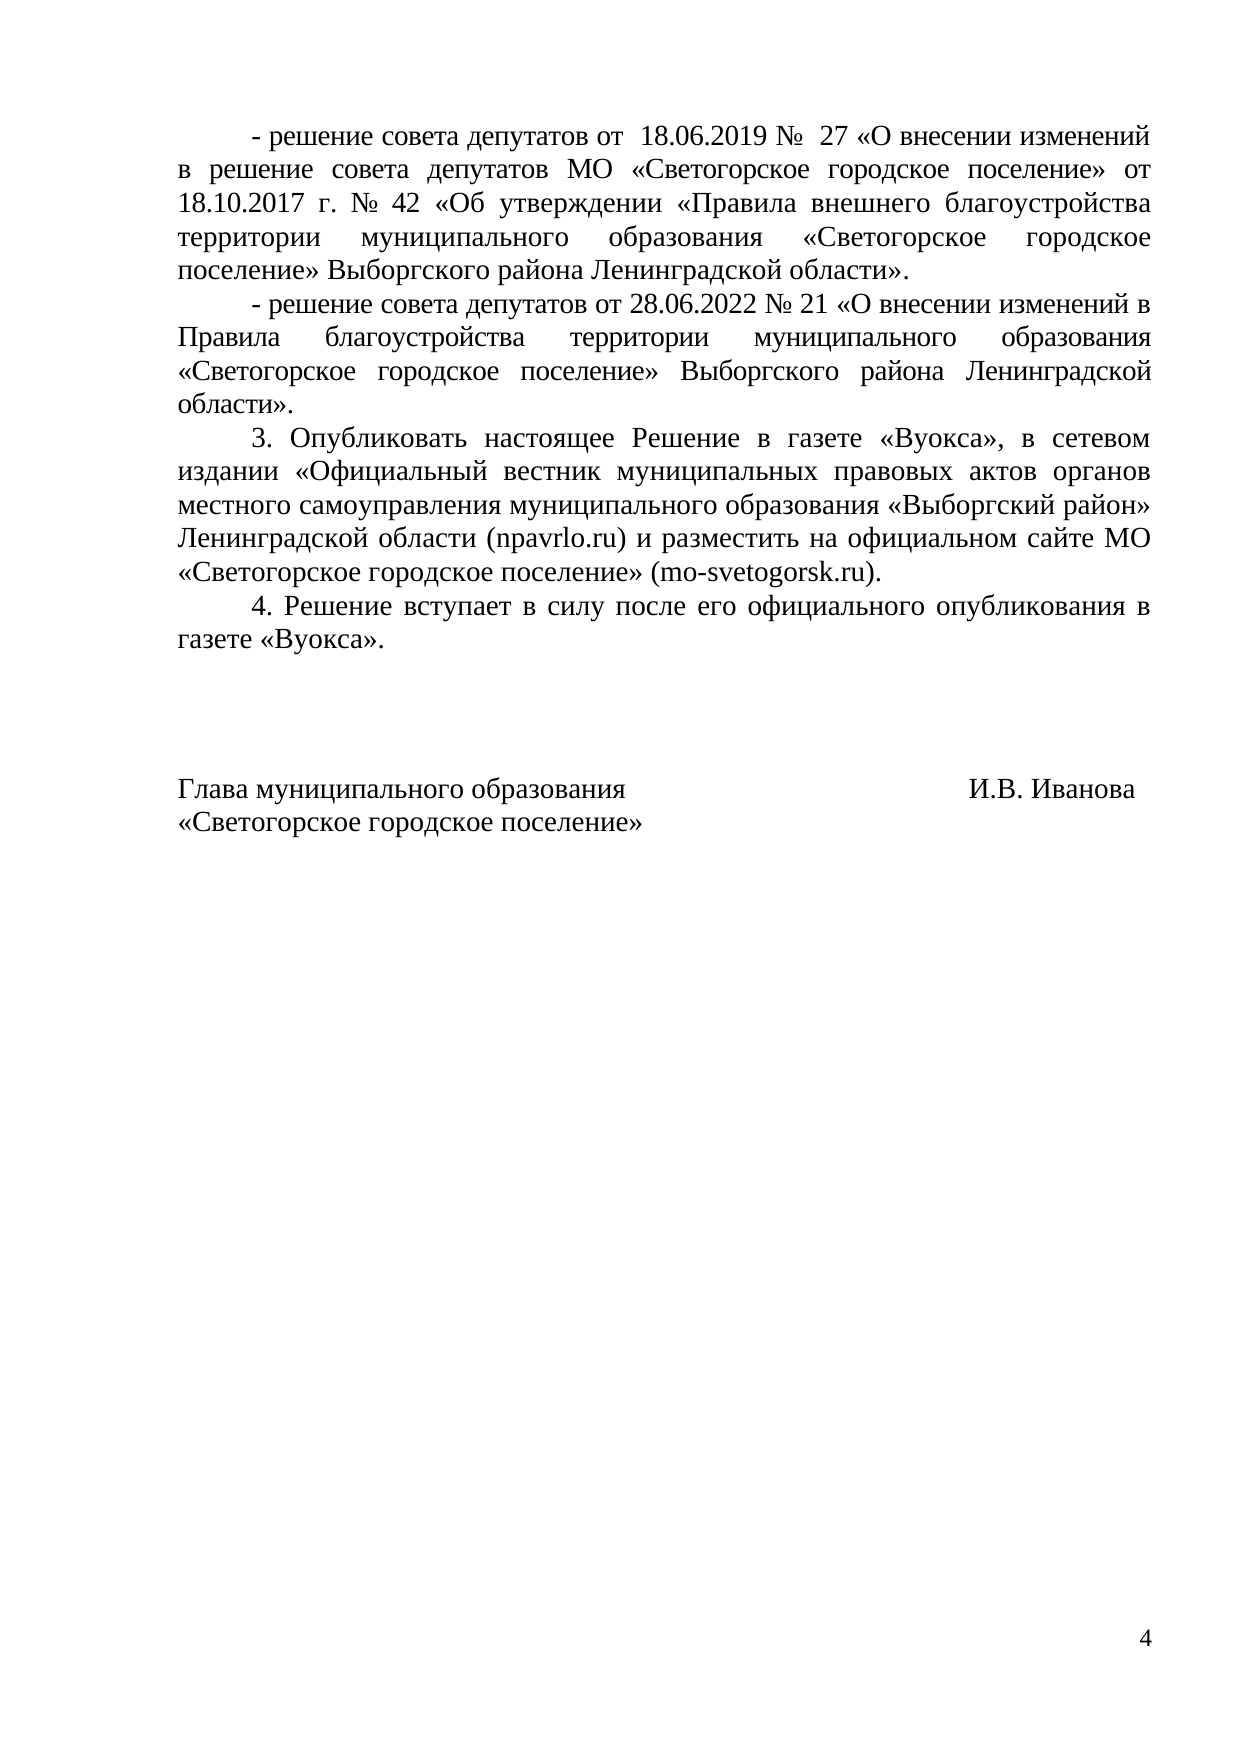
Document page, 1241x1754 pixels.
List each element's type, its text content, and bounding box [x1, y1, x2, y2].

text 3. Опубликовать настоящее Решение в газете «Вуокса», в сетевом издании «Официальный вестник муниципальных правовых актов органов местного самоуправления муниципального образования «Выборгский район» Ленинградской области (npavrlo.ru) и разместить на официальном сайте МО «Светогорское городское поселение» (mo-svetogorsk.ru). [177, 420, 1152, 588]
text «Светогорское городское поселение» [177, 804, 1152, 838]
text 4. Решение вступает в силу после его официального опубликования в газете «Вуокса». [177, 588, 1152, 655]
text - решение совета депутатов от 28.06.2022 № 21 «О внесении изменений в Правила благоустройства территории муниципального образования «Светогорское городское поселение» Выборгского района Ленинградской области». [177, 286, 1152, 420]
text - решение совета депутатов от 18.06.2019 № 27 «О внесении изменений в решение совета депутатов МО «Светогорское городское поселение» от 18.10.2017 г. № 42 «Об утверждении «Правила внешнего благоустройства территории муниципального образования «Светогорское городское поселение» Выборгского района Ленинградской области». [177, 118, 1152, 286]
text Глава муниципального образования И.В. Иванова [177, 771, 1152, 804]
